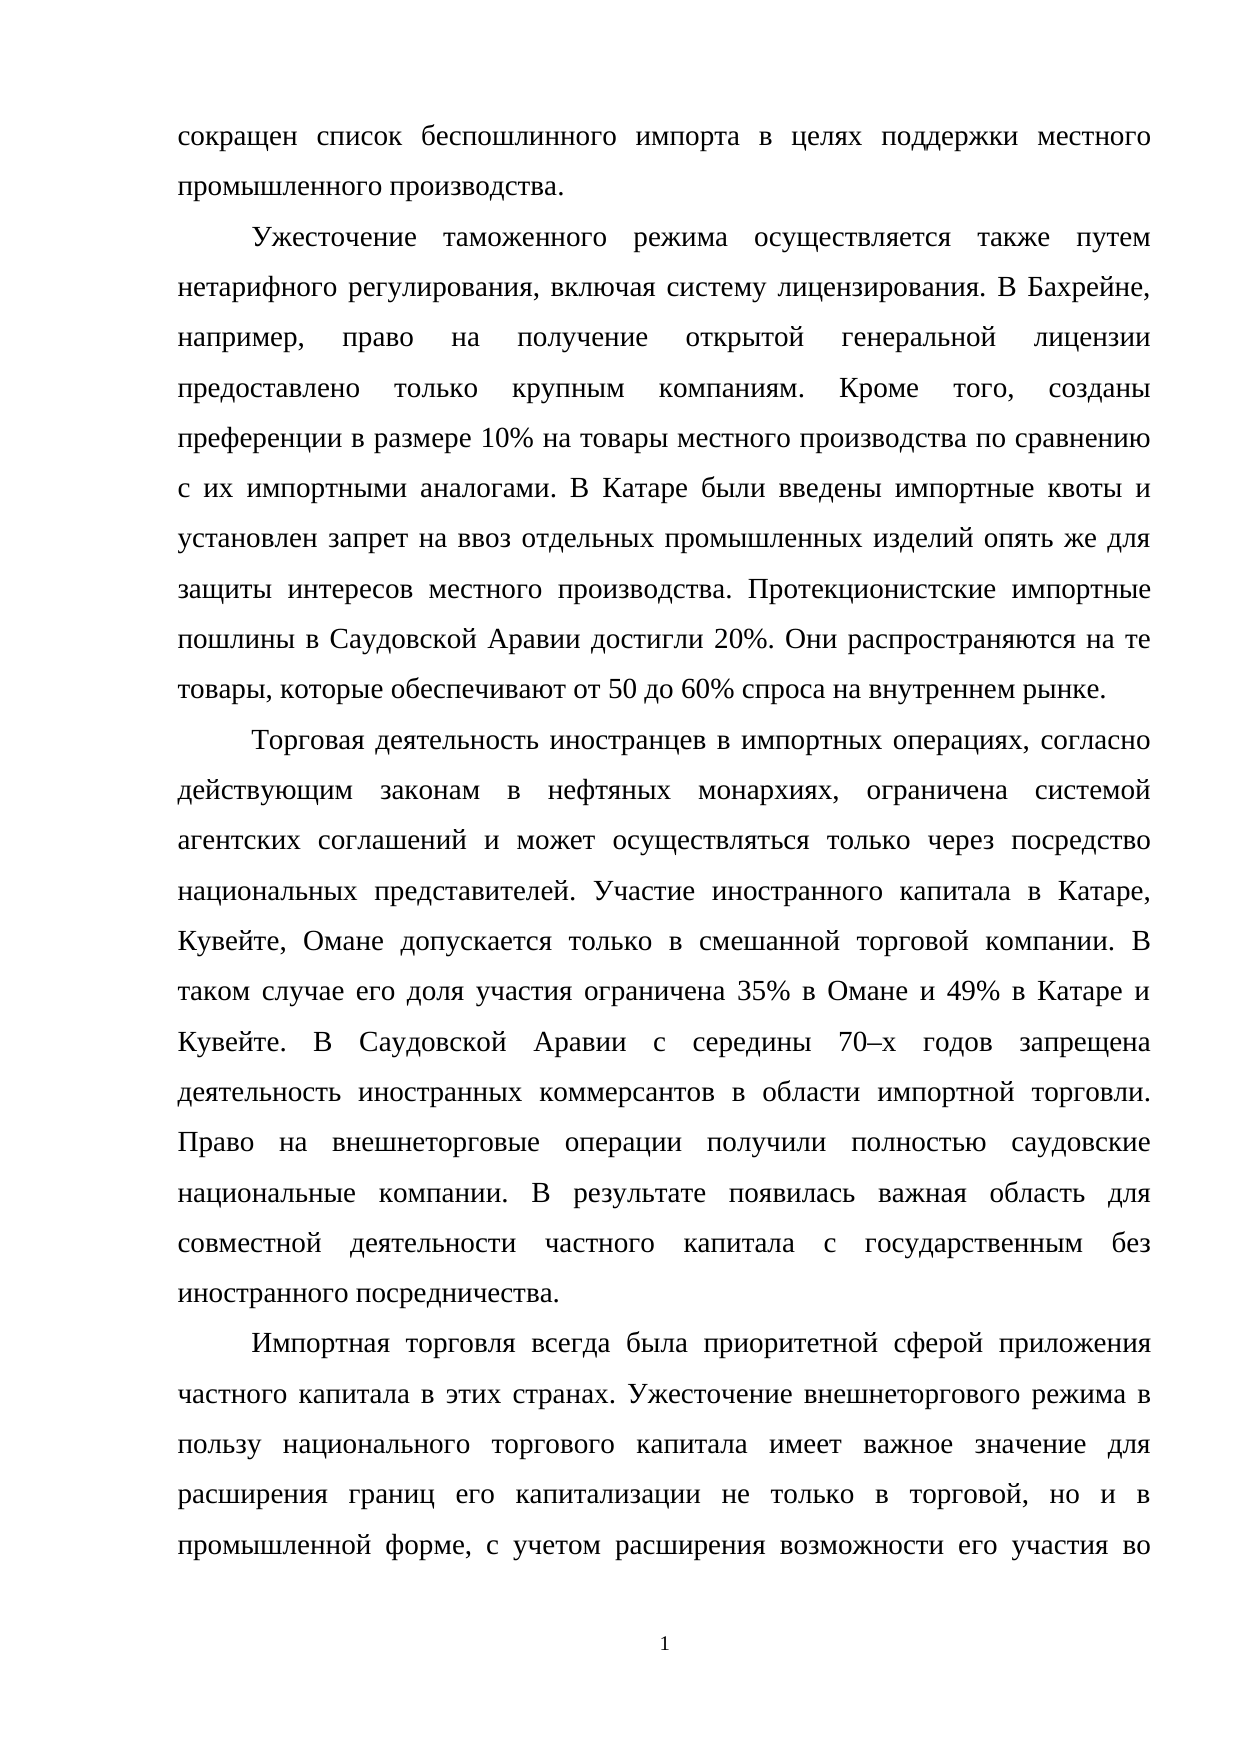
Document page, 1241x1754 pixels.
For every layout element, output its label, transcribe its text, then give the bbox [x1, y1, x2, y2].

text Торговая деятельность иностранцев в импортных операциях, согласно действующим законам в нефтяных монархиях, ограничена системой агентских соглашений и может осуществляться только через посредство национальных представителей. Участие иностранного капитала в Катаре, Кувейте, Омане допускается только в смешанной торговой компании. В таком случае его доля участия ограничена 35% в Омане и 49% в Катаре и Кувейте. В Саудовской Аравии с середины 70–х годов запрещена деятельность иностранных коммерсантов в области импортной торговли. Право на внешнеторговые операции получили полностью саудовские национальные компании. В результате появилась важная область для совместной деятельности частного капитала с государственным без иностранного посредничества. [177, 722, 1152, 1309]
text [177, 118, 1152, 202]
text Ужесточение таможенного режима осуществляется также путем нетарифного регулирования, включая систему лицензирования. В Бахрейне, например, право на получение открытой генеральной лицензии предоставлено только крупным компаниям. Кроме того, созданы преференции в размере 10% на товары местного производства по сравнению с их импортными аналогами. В Катаре были введены импортные квоты и установлен запрет на ввоз отдельных промышленных изделий опять же для защиты интересов местного производства. Протекционистские импортные пошлины в Саудовской Аравии достигли 20%. Они распространяются на те товары, которые обеспечивают от 50 до 60% спроса на внутреннем рынке. [177, 219, 1152, 705]
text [177, 1326, 1152, 1560]
